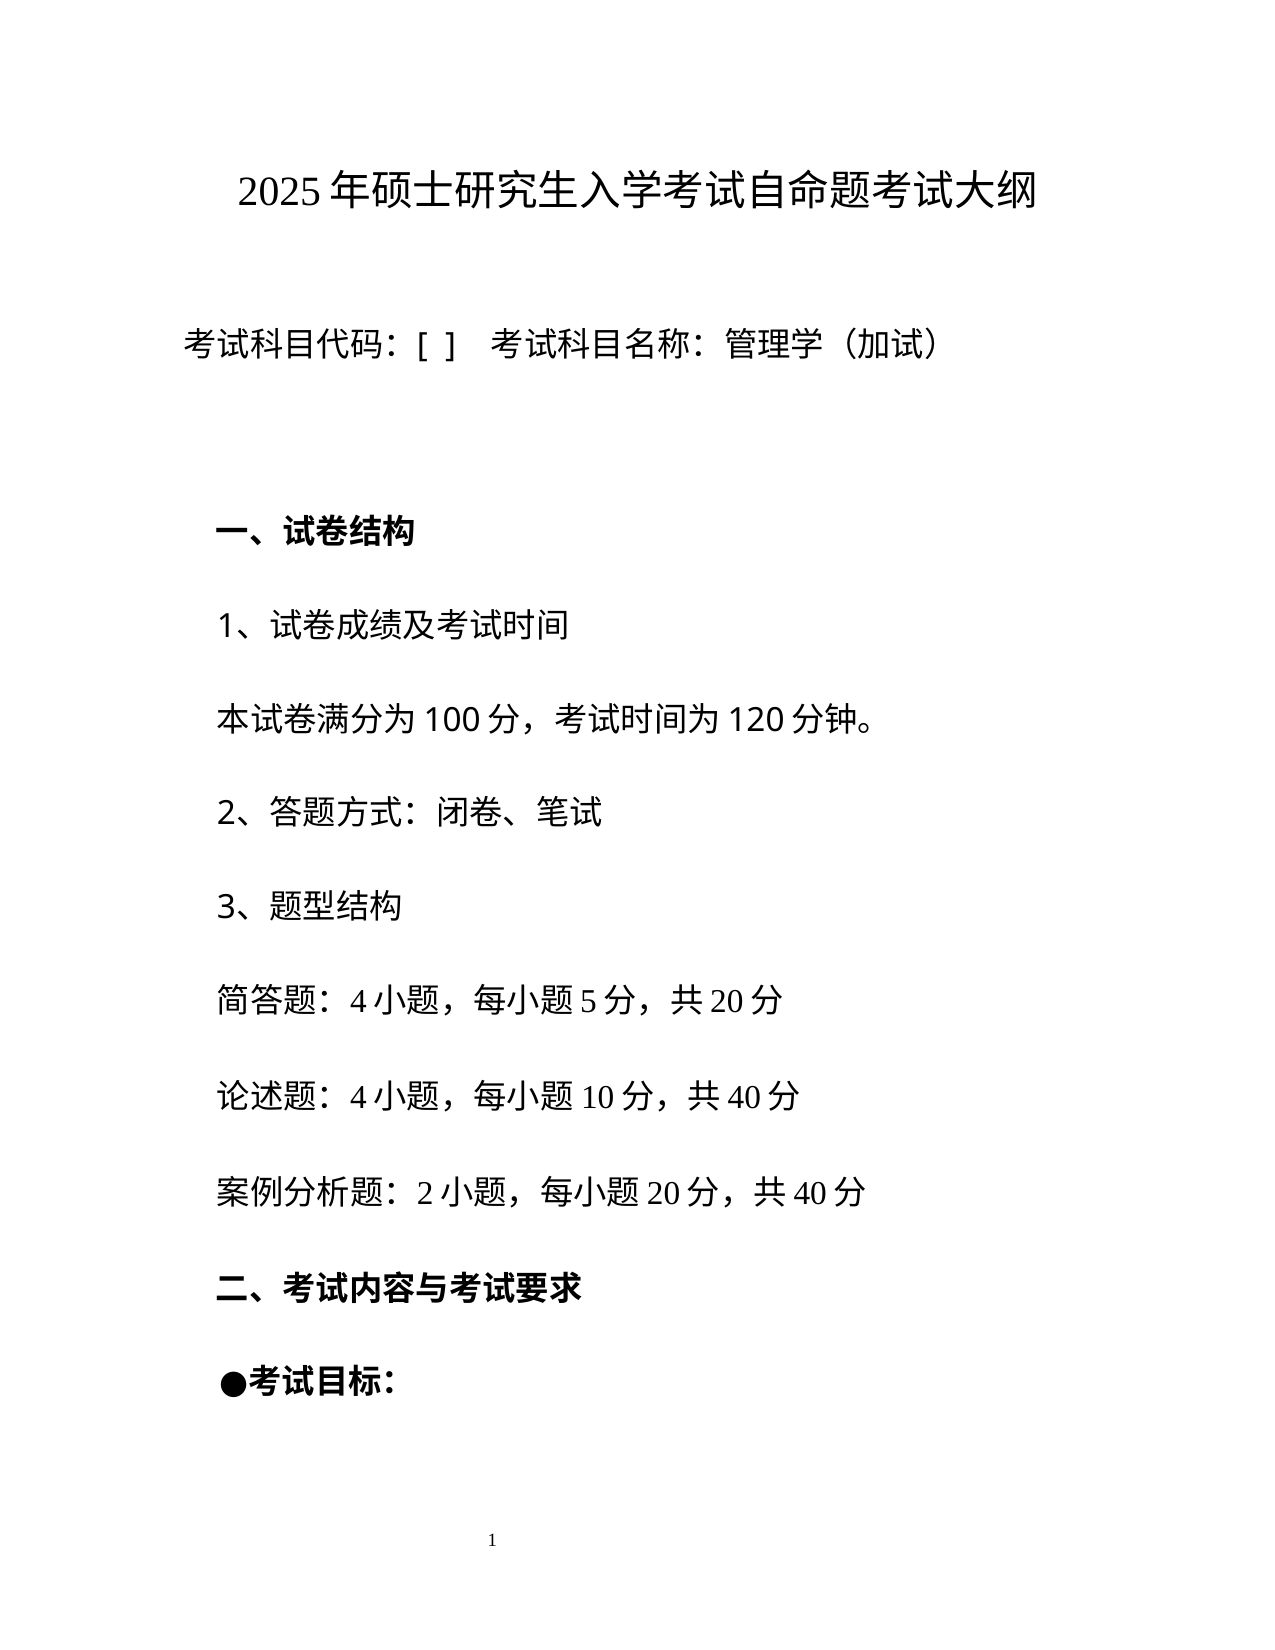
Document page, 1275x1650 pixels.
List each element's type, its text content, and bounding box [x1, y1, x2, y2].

text 一、试卷结构 [150, 492, 1125, 567]
text 案例分析题：2小题，每小题20分，共40分 [150, 1152, 1125, 1227]
text 2025年硕士研究生入学考试自命题考试大纲 [150, 150, 1125, 225]
text ●考试目标： [150, 1342, 1125, 1417]
text 二、考试内容与考试要求 [150, 1248, 1125, 1323]
text 考试科目代码：[ ] 考试科目名称：管理学（加试） [150, 304, 1125, 379]
text 本试卷满分为100分，考试时间为120分钟。 [150, 679, 1125, 754]
text 1、试卷成绩及考试时间 [150, 585, 1125, 660]
text 2、答题方式：闭卷、笔试 [150, 773, 1125, 848]
text 简答题：4小题，每小题5分，共20分 [150, 960, 1125, 1035]
text 3、题型结构 [150, 867, 1125, 942]
text 论述题：4小题，每小题 10分，共40分 [150, 1056, 1125, 1131]
